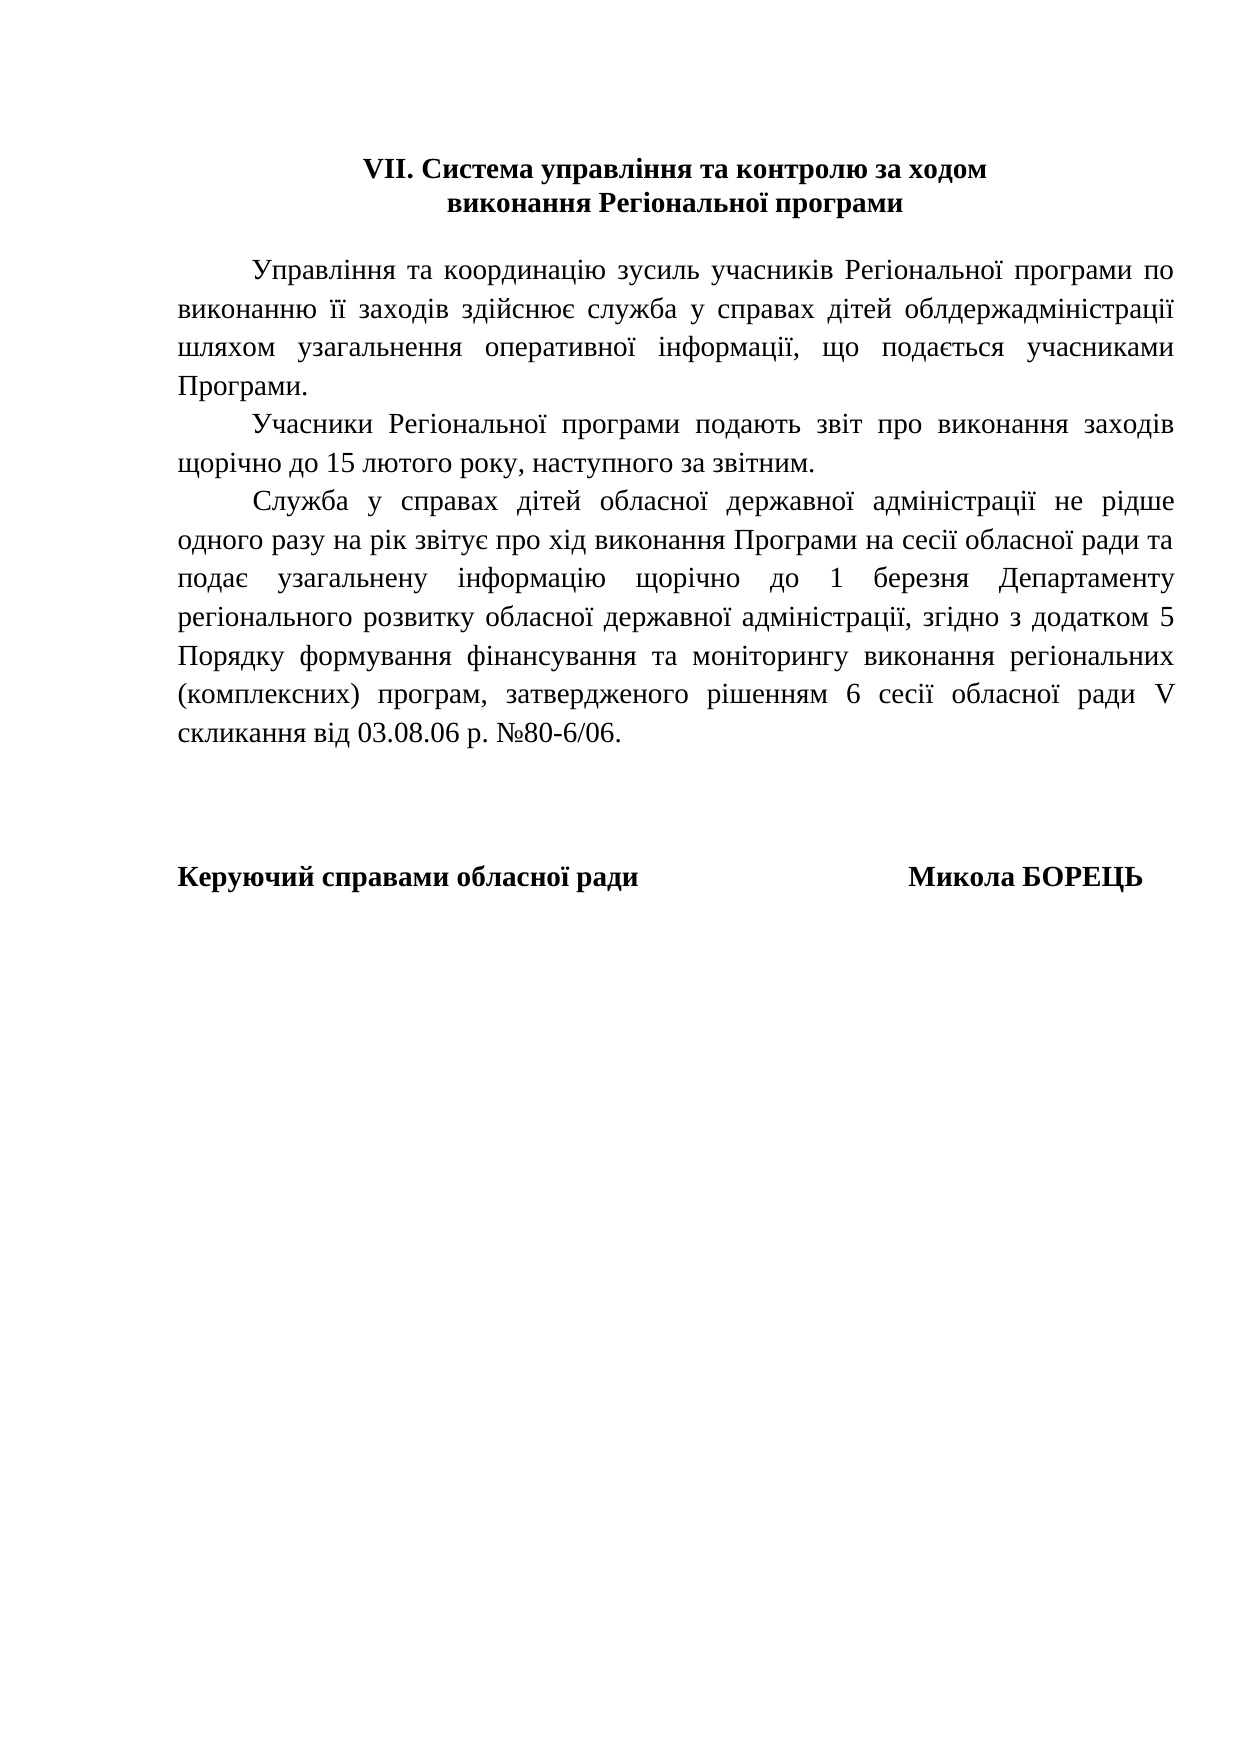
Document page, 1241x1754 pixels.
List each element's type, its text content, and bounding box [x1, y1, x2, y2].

text Керуючий справами обласної ради Микола БОРЕЦЬ [177, 859, 1175, 892]
text Управління та координацію зусиль учасників Регіональної програми по виконанню її заходів здійснює служба у справах дітей облдержадміністрації шляхом узагальнення оперативної інформації, що подається учасниками Програми. [177, 252, 1175, 401]
text Учасники Регіональної програми подають звіт про виконання заходів щорічно до 15 лютого року, наступного за звітним. [177, 406, 1175, 478]
text Служба у справах дітей обласної державної адміністрації не рідше одного разу на рік звітує про хід виконання Програми на сесії обласної ради та подає узагальнену інформацію щорічно до 1 березня Департаменту регіонального розвитку обласної державної адміністрації, згідно з додатком 5 Порядку формування фінансування та моніторингу виконання регіональних (комплексних) програм, затвердженого рішенням 6 сесії обласної ради V скликання від 03.08.06 р. №80-6/06. [177, 483, 1175, 748]
text VІІ. Система управління та контролю за ходом [177, 152, 1173, 185]
text виконання Регіональної програми [177, 185, 1173, 219]
